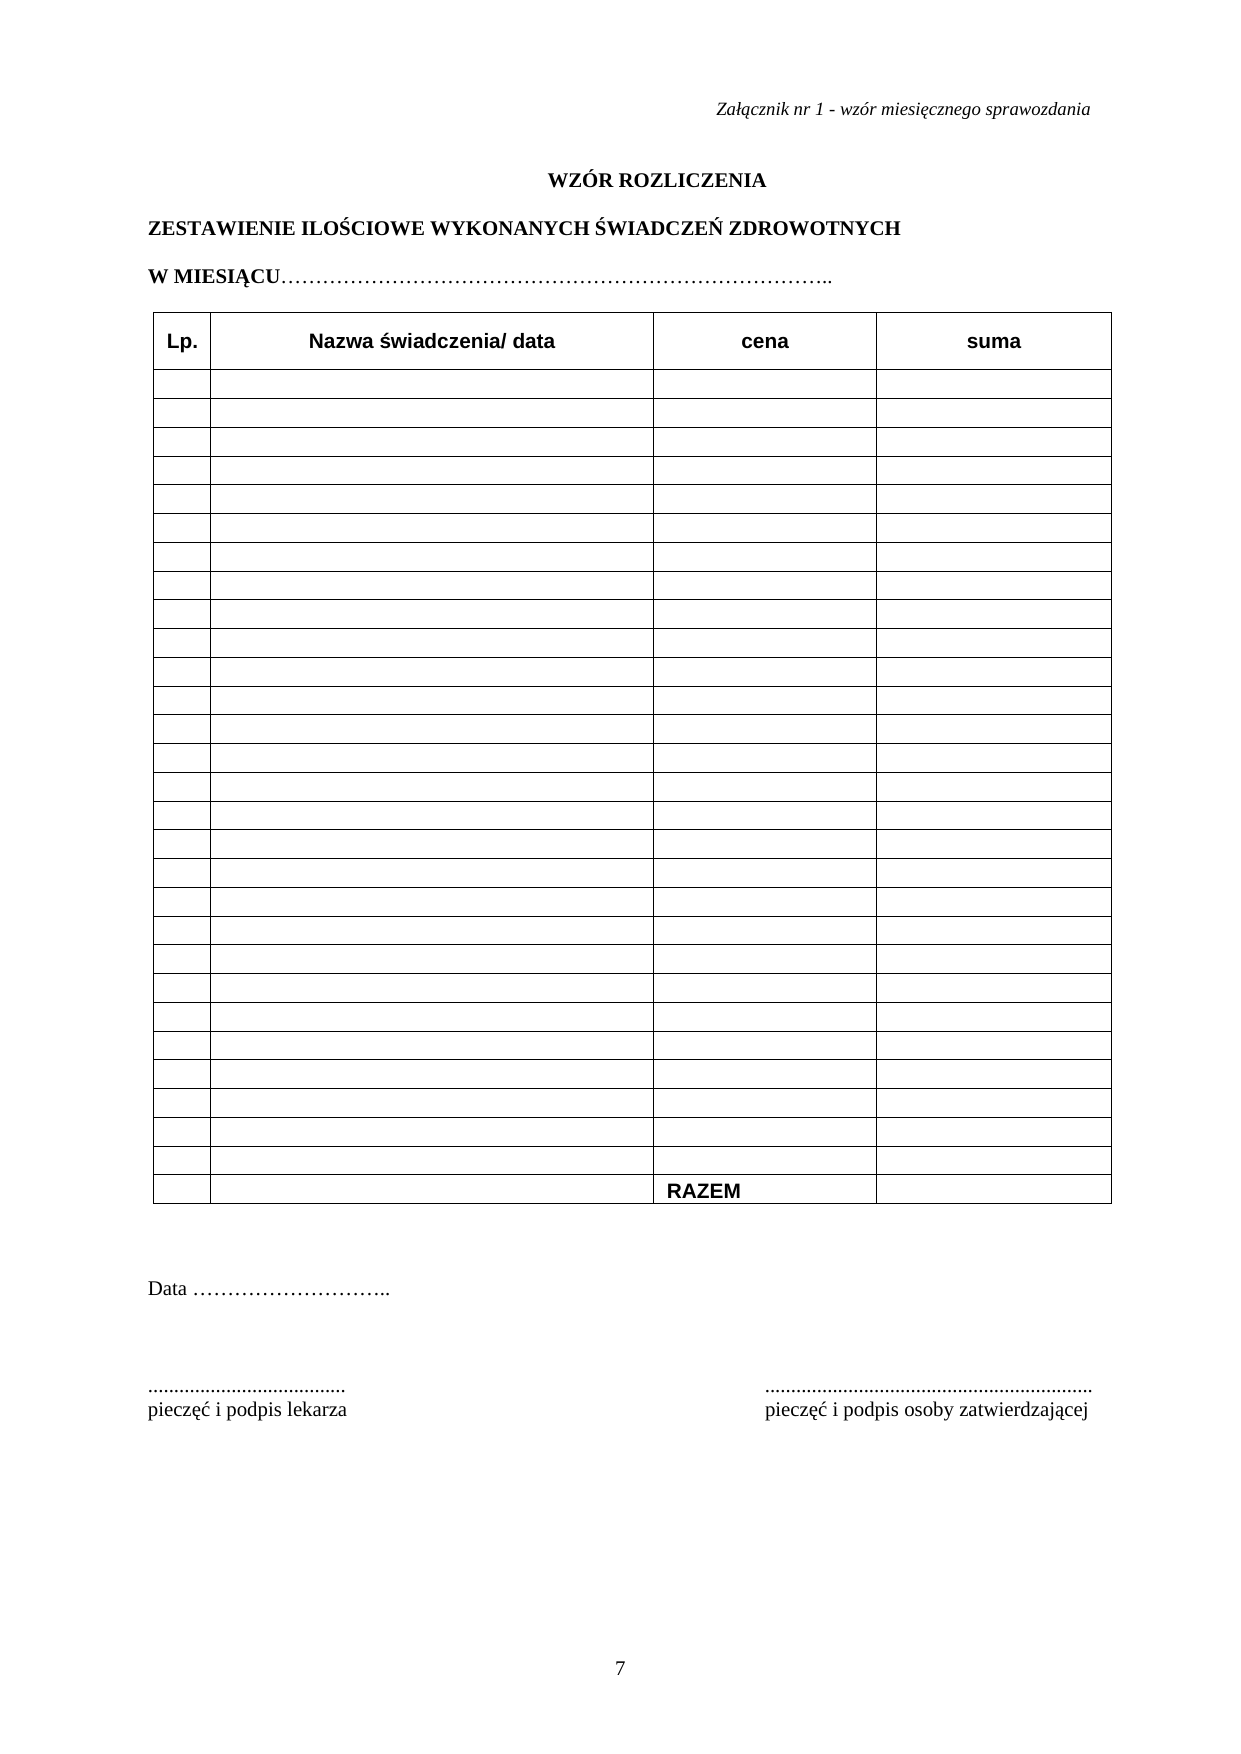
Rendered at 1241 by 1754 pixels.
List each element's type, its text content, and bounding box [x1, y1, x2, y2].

table_cell [211, 945, 653, 973]
table_cell [211, 457, 653, 484]
table_cell [211, 1089, 653, 1117]
table_cell [877, 1175, 1111, 1203]
table_cell [877, 859, 1111, 887]
table_cell [654, 629, 876, 657]
table_cell [211, 773, 653, 801]
table_cell [154, 1118, 210, 1146]
table_cell [211, 572, 653, 599]
table_cell [154, 888, 210, 916]
table_cell [654, 773, 876, 801]
table_cell [877, 1147, 1111, 1174]
table_cell [877, 974, 1111, 1002]
table_cell [154, 1032, 210, 1059]
table_cell [154, 629, 210, 657]
table_cell [877, 773, 1111, 801]
table_cell [211, 514, 653, 542]
table_cell [877, 1118, 1111, 1146]
table_cell [654, 457, 876, 484]
table_cell [154, 859, 210, 887]
table_cell [154, 974, 210, 1002]
table_cell [877, 485, 1111, 513]
table_cell [154, 830, 210, 858]
table_cell [211, 629, 653, 657]
table_cell [654, 370, 876, 398]
text Załącznik nr 1 - wzór miesięcznego sprawozdania [148, 98, 1093, 119]
table_cell [211, 543, 653, 571]
table_cell [877, 1060, 1111, 1088]
table_cell [877, 744, 1111, 772]
table_cell [211, 1147, 653, 1174]
table_cell [654, 1003, 876, 1031]
table_cell [654, 1118, 876, 1146]
table_cell [654, 1089, 876, 1117]
table_cell [654, 572, 876, 599]
table_cell [654, 744, 876, 772]
table_cell [211, 1060, 653, 1088]
table_cell [154, 1175, 210, 1203]
table_cell [154, 658, 210, 686]
table_cell [211, 399, 653, 427]
table_cell [877, 399, 1111, 427]
table_cell [877, 572, 1111, 599]
table_cell [211, 888, 653, 916]
table_cell [211, 1003, 653, 1031]
table_cell [154, 1060, 210, 1088]
table_cell [877, 802, 1111, 829]
table_cell [877, 715, 1111, 743]
table_cell [654, 715, 876, 743]
table_cell [877, 600, 1111, 628]
table_cell [211, 830, 653, 858]
text W MIESIĄCU…………………………………………………………………….. [148, 264, 1093, 288]
table_cell [877, 514, 1111, 542]
table_cell [154, 1003, 210, 1031]
table_cell [877, 945, 1111, 973]
table_cell [654, 485, 876, 513]
table_cell [154, 514, 210, 542]
table_cell [154, 1147, 210, 1174]
table_cell [211, 687, 653, 714]
table_cell [154, 773, 210, 801]
table_cell [877, 370, 1111, 398]
table_cell [211, 428, 653, 456]
table_cell [877, 629, 1111, 657]
table_cell [211, 917, 653, 944]
text ...................................... ............................................................... [148, 1373, 1093, 1397]
table_cell [877, 457, 1111, 484]
table_cell [154, 485, 210, 513]
table_cell [154, 744, 210, 772]
table_cell [877, 687, 1111, 714]
table_cell [654, 687, 876, 714]
table_header suma [877, 313, 1111, 369]
text ZESTAWIENIE ILOŚCIOWE WYKONANYCH ŚWIADCZEŃ ZDROWOTNYCH [148, 216, 1093, 240]
table_cell [877, 543, 1111, 571]
table_cell [877, 1003, 1111, 1031]
table_cell [154, 543, 210, 571]
table_cell [877, 1032, 1111, 1059]
table_cell [211, 1175, 653, 1203]
table_cell [654, 802, 876, 829]
table_cell [877, 917, 1111, 944]
text pieczęć i podpis lekarza pieczęć i podpis osoby zatwierdzającej [148, 1397, 1093, 1445]
text Data ……………………….. [148, 1276, 1093, 1300]
table_cell [654, 974, 876, 1002]
table_header Nazwa świadczenia/ data [211, 313, 653, 369]
table_cell [211, 974, 653, 1002]
table_header Lp. [154, 313, 210, 369]
table_cell [654, 600, 876, 628]
table_cell [654, 830, 876, 858]
table_cell [154, 572, 210, 599]
table_cell [154, 917, 210, 944]
table_cell [877, 1089, 1111, 1117]
table_cell [654, 1147, 876, 1174]
text WZÓR ROZLICZENIA [148, 167, 1093, 192]
table_cell [211, 744, 653, 772]
table_cell [211, 715, 653, 743]
table_cell [654, 1060, 876, 1088]
table_cell [154, 457, 210, 484]
table_cell [154, 802, 210, 829]
table_cell [211, 600, 653, 628]
table_cell RAZEM [654, 1175, 876, 1203]
table_cell [211, 1118, 653, 1146]
table_cell [154, 600, 210, 628]
table_cell [654, 428, 876, 456]
table_cell [211, 802, 653, 829]
table_cell [154, 370, 210, 398]
table_header cena [654, 313, 876, 369]
table_cell [154, 715, 210, 743]
table_cell [877, 888, 1111, 916]
table_cell [877, 830, 1111, 858]
table_cell [654, 514, 876, 542]
table_cell [654, 917, 876, 944]
table_cell [654, 399, 876, 427]
table_cell [211, 1032, 653, 1059]
table_cell [654, 658, 876, 686]
table_cell [654, 859, 876, 887]
table_cell [154, 1089, 210, 1117]
table_cell [877, 658, 1111, 686]
table_cell [154, 687, 210, 714]
table_cell [154, 428, 210, 456]
table_cell [654, 1032, 876, 1059]
table_cell [654, 543, 876, 571]
table_cell [154, 399, 210, 427]
table_cell [211, 658, 653, 686]
table_cell [877, 428, 1111, 456]
table_cell [654, 888, 876, 916]
table_cell [211, 485, 653, 513]
table_cell [654, 945, 876, 973]
table_cell [211, 370, 653, 398]
table_cell [154, 945, 210, 973]
table_cell [211, 859, 653, 887]
